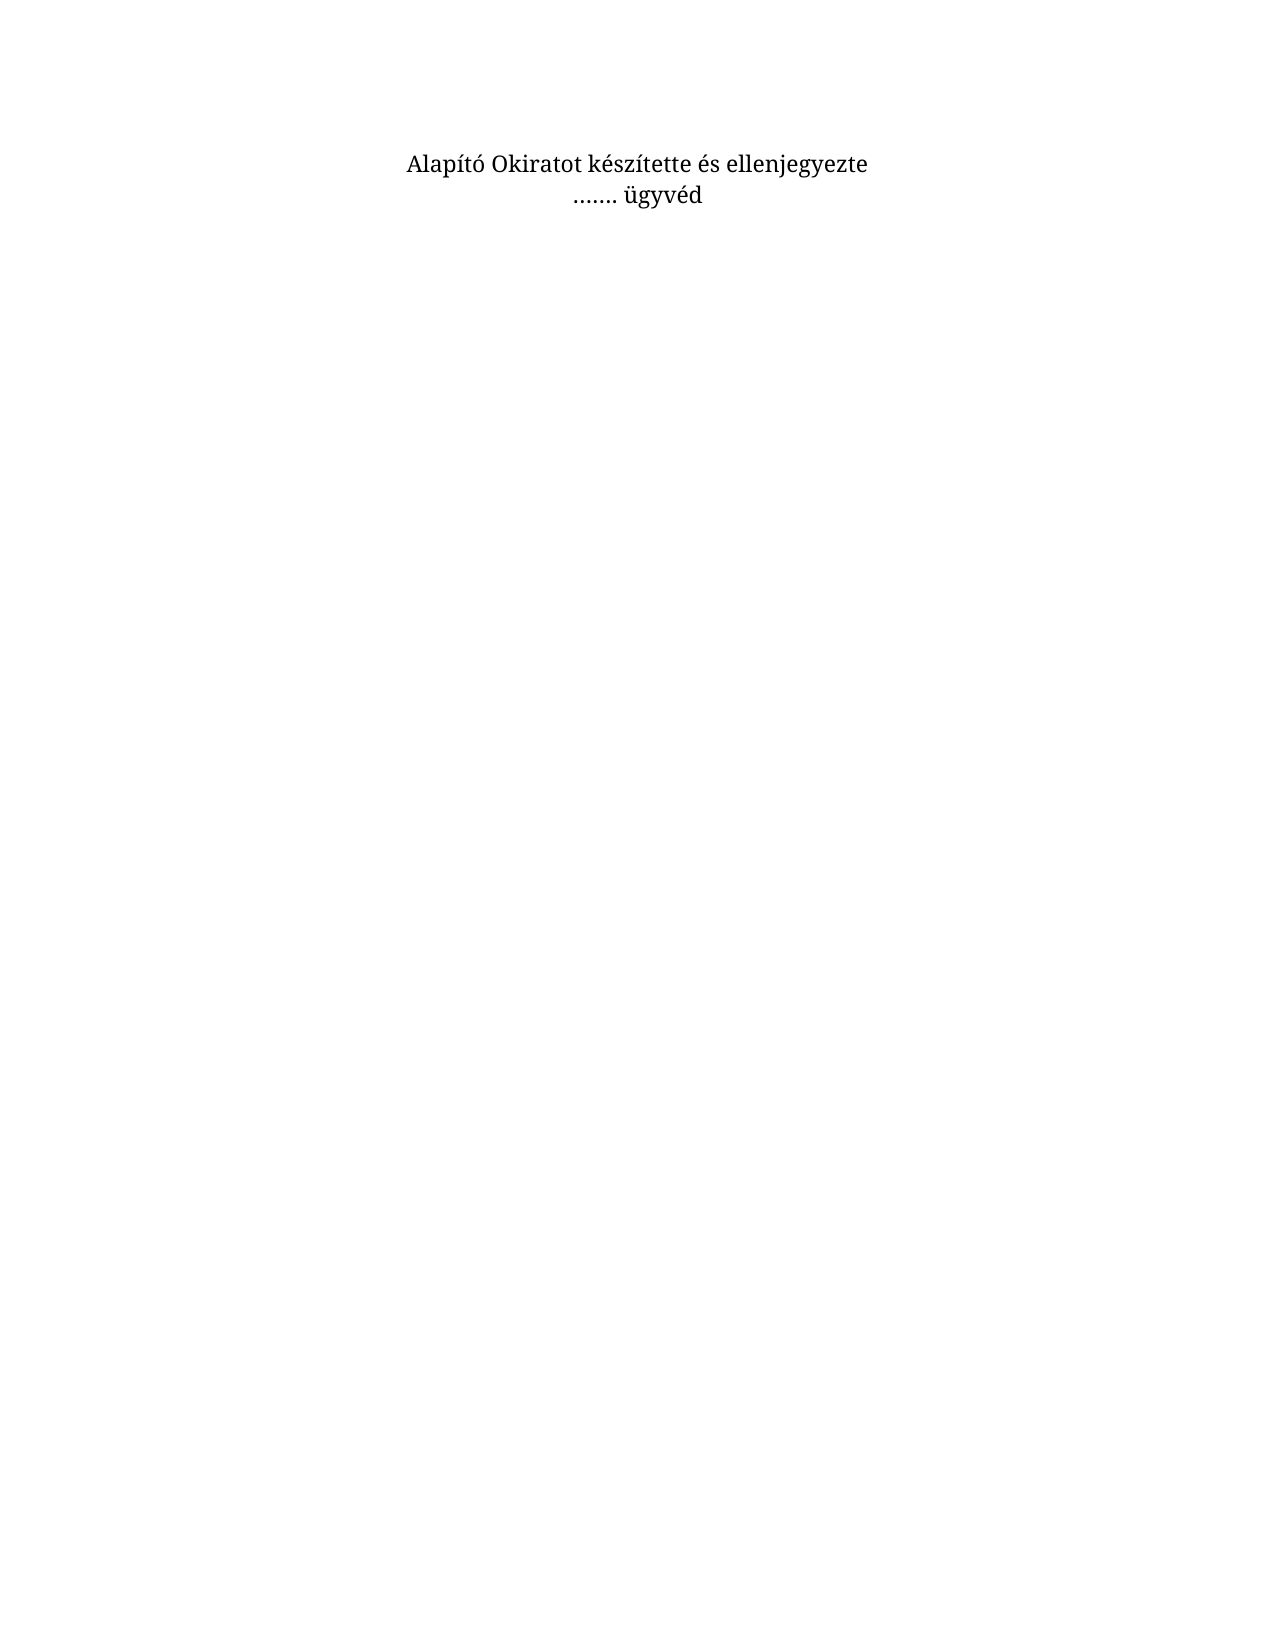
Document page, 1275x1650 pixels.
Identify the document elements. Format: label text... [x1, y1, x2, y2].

text Alapító Okiratot készítette és ellenjegyezte [148, 148, 1127, 179]
text ……. ügyvéd [148, 179, 1127, 210]
